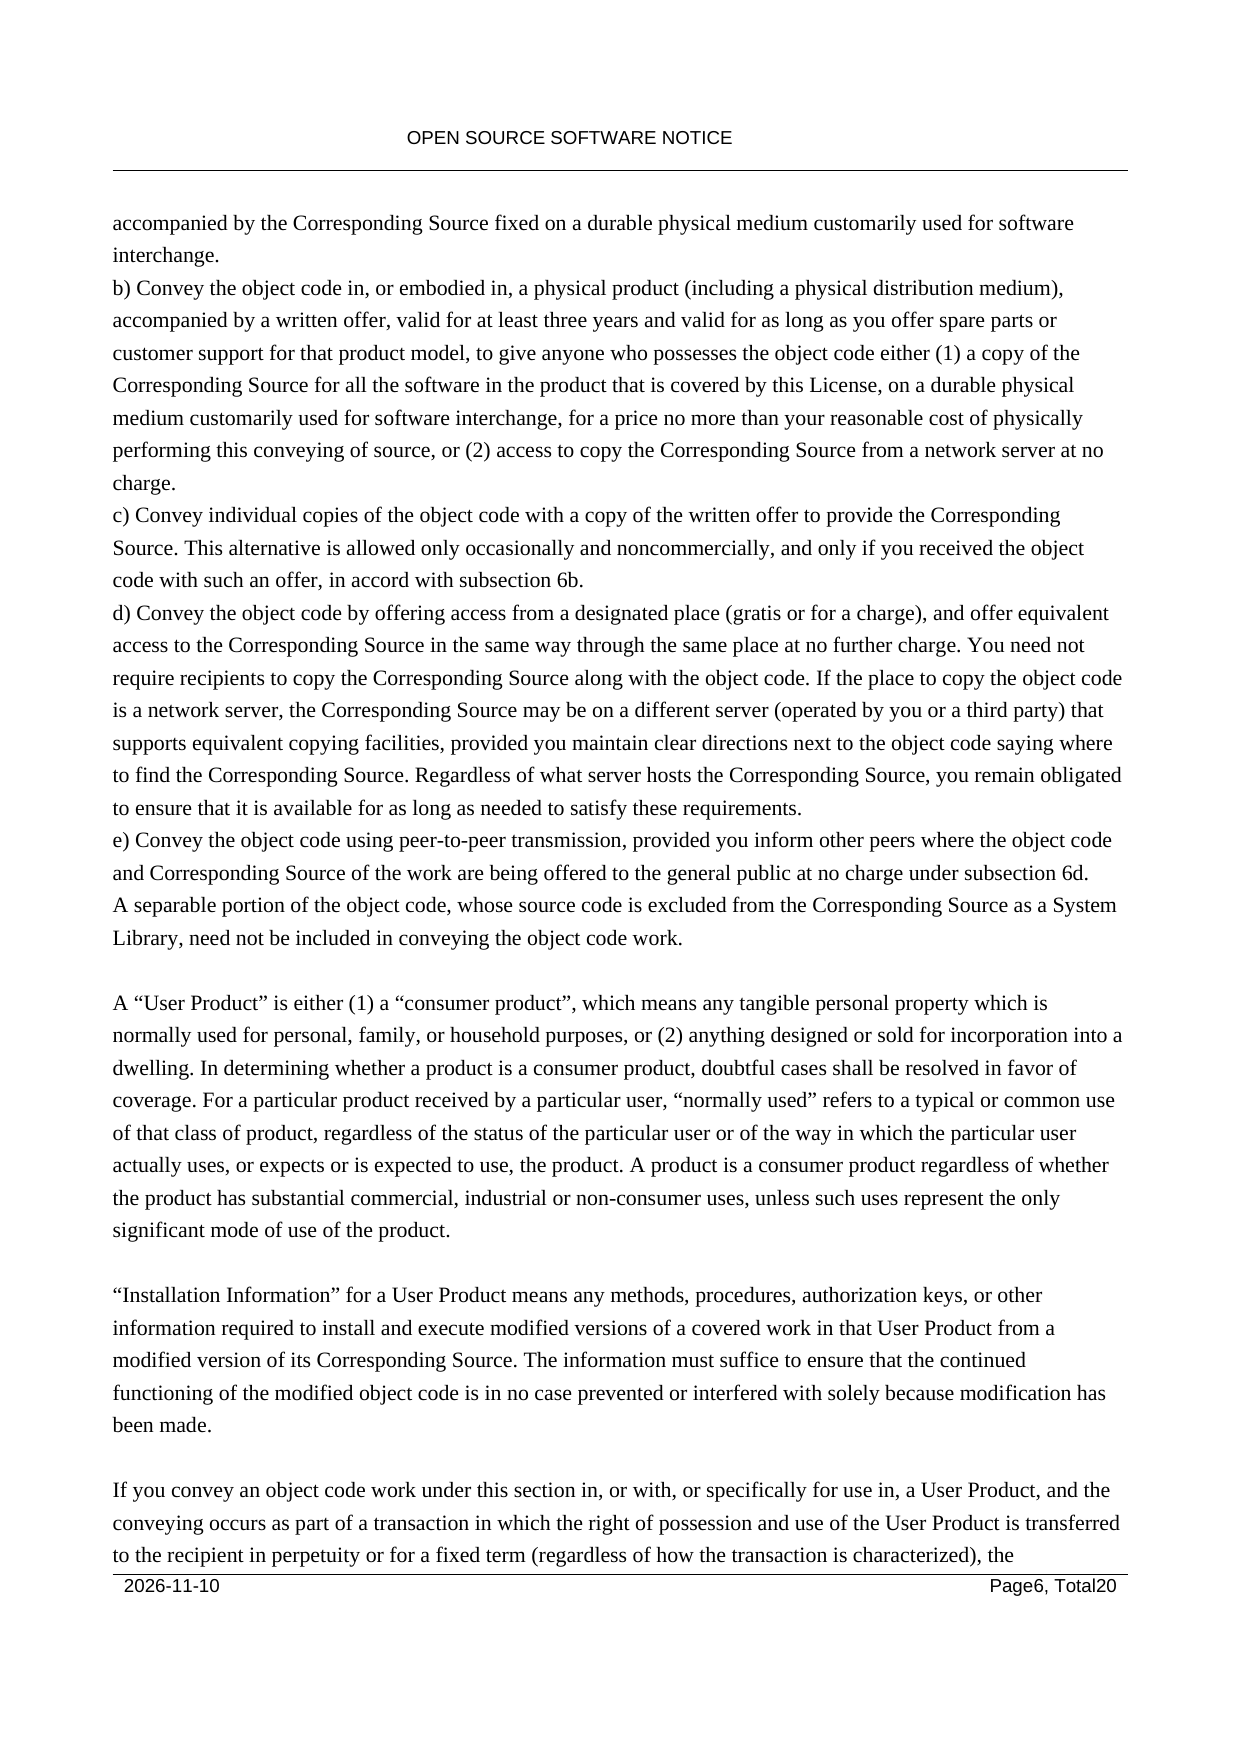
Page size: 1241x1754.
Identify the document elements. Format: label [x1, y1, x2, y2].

text [112, 206, 1128, 1571]
